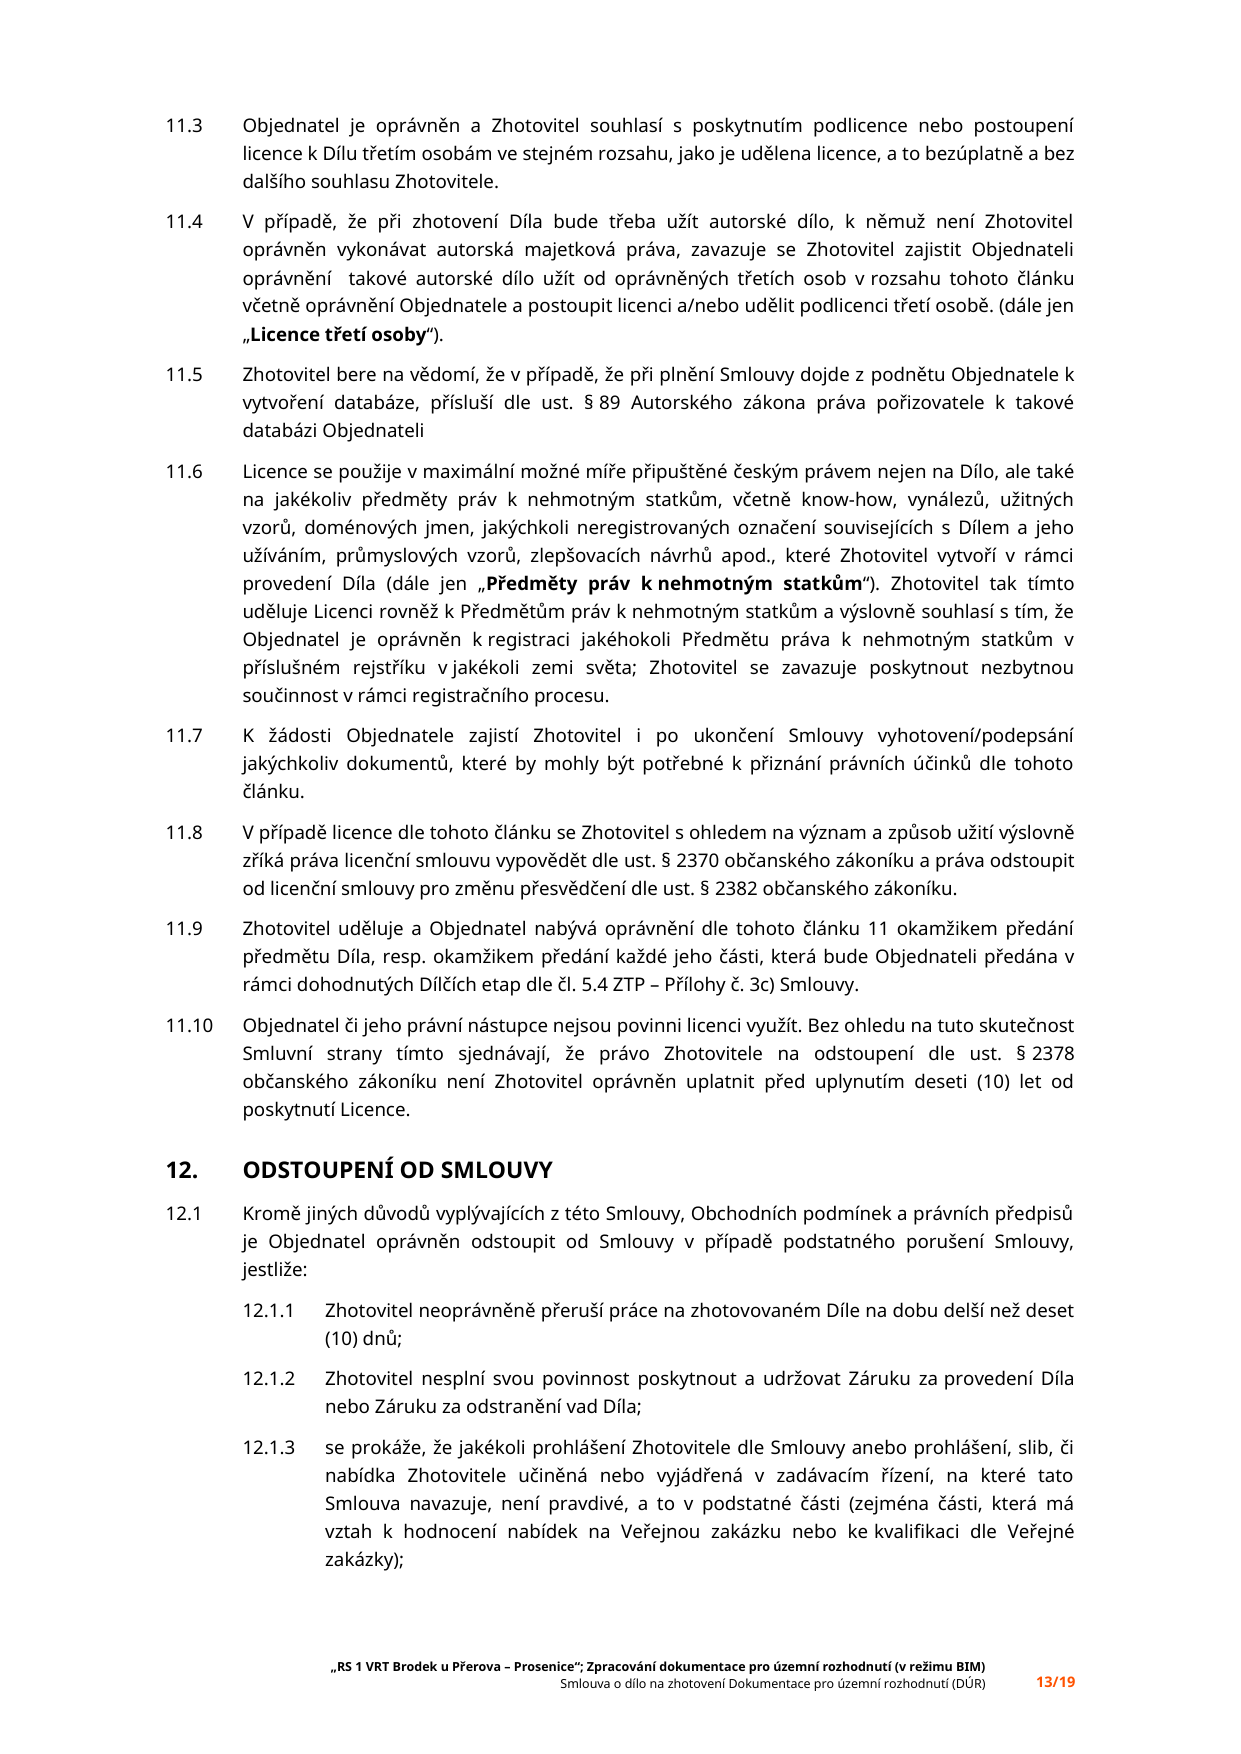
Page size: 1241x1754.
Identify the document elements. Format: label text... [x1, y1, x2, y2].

text Zhotovitel nesplní svou povinnost poskytnout a udržovat Záruku za provedení Díla nebo Záruku za odstranění vad Díla; [242, 1366, 1075, 1419]
text Objednatel je oprávněn a Zhotovitel souhlasí s poskytnutím podlicence nebo postoupení licence k Dílu třetím osobám ve stejném rozsahu, jako je udělena licence, a to bezúplatně a bez dalšího souhlasu Zhotovitele. [165, 112, 1075, 194]
text V případě, že při zhotovení Díla bude třeba užít autorské dílo, k němuž není Zhotovitel oprávněn vykonávat autorská majetková práva, zavazuje se Zhotovitel zajistit Objednateli oprávnění takové autorské dílo užít od oprávněných třetích osob v rozsahu tohoto článku včetně oprávnění Objednatele a postoupit licenci a/nebo udělit podlicenci třetí osobě. (dále jen „Licence třetí osoby“). [165, 209, 1075, 346]
text Kromě jiných důvodů vyplývajících z této Smlouvy, Obchodních podmínek a právních předpisů je Objednatel oprávněn odstoupit od Smlouvy v případě podstatného porušení Smlouvy, jestliže: [165, 1200, 1075, 1282]
text Odstoupení od smlouvy [165, 1153, 1075, 1185]
text se prokáže, že jakékoli prohlášení Zhotovitele dle Smlouvy anebo prohlášení, slib, či nabídka Zhotovitele učiněná nebo vyjádřená v zadávacím řízení, na které tato Smlouva navazuje, není pravdivé, a to v podstatné části (zejména části, která má vztah k hodnocení nabídek na Veřejnou zakázku nebo ke kvalifikaci dle Veřejné zakázky); [242, 1434, 1075, 1572]
text V případě licence dle tohoto článku se Zhotovitel s ohledem na význam a způsob užití výslovně zříká práva licenční smlouvu vypovědět dle ust. § 2370 občanského zákoníku a práva odstoupit od licenční smlouvy pro změnu přesvědčení dle ust. § 2382 občanského zákoníku. [165, 819, 1075, 901]
text Zhotovitel neoprávněně přeruší práce na zhotovovaném Díle na dobu delší než deset (10) dnů; [242, 1297, 1075, 1351]
text Zhotovitel uděluje a Objednatel nabývá oprávnění dle tohoto článku 11 okamžikem předání předmětu Díla, resp. okamžikem předání každé jeho části, která bude Objednateli předána v rámci dohodnutých Dílčích etap dle čl. 5.4 ZTP – Přílohy č. 3c) Smlouvy. [165, 916, 1075, 997]
text K žádosti Objednatele zajistí Zhotovitel i po ukončení Smlouvy vyhotovení/podepsání jakýchkoliv dokumentů, které by mohly být potřebné k přiznání právních účinků dle tohoto článku. [165, 723, 1075, 804]
text Zhotovitel bere na vědomí, že v případě, že při plnění Smlouvy dojde z podnětu Objednatele k vytvoření databáze, přísluší dle ust. § 89 Autorského zákona práva pořizovatele k takové databázi Objednateli [165, 361, 1075, 443]
text Objednatel či jeho právní nástupce nejsou povinni licenci využít. Bez ohledu na tuto skutečnost Smluvní strany tímto sjednávají, že právo Zhotovitele na odstoupení dle ust. § 2378 občanského zákoníku není Zhotovitel oprávněn uplatnit před uplynutím deseti (10) let od poskytnutí Licence. [165, 1012, 1075, 1122]
text Licence se použije v maximální možné míře připuštěné českým právem nejen na Dílo, ale také na jakékoliv předměty práv k nehmotným statkům, včetně know-how, vynálezů, užitných vzorů, doménových jmen, jakýchkoli neregistrovaných označení souvisejících s Dílem a jeho užíváním, průmyslových vzorů, zlepšovacích návrhů apod., které Zhotovitel vytvoří v rámci provedení Díla (dále jen „Předměty práv k nehmotným statkům“). Zhotovitel tak tímto uděluje Licenci rovněž k Předmětům práv k nehmotným statkům a výslovně souhlasí s tím, že Objednatel je oprávněn k registraci jakéhokoli Předmětu práva k nehmotným statkům v příslušném rejstříku v jakékoli zemi světa; Zhotovitel se zavazuje poskytnout nezbytnou součinnost v rámci registračního procesu. [165, 458, 1075, 708]
